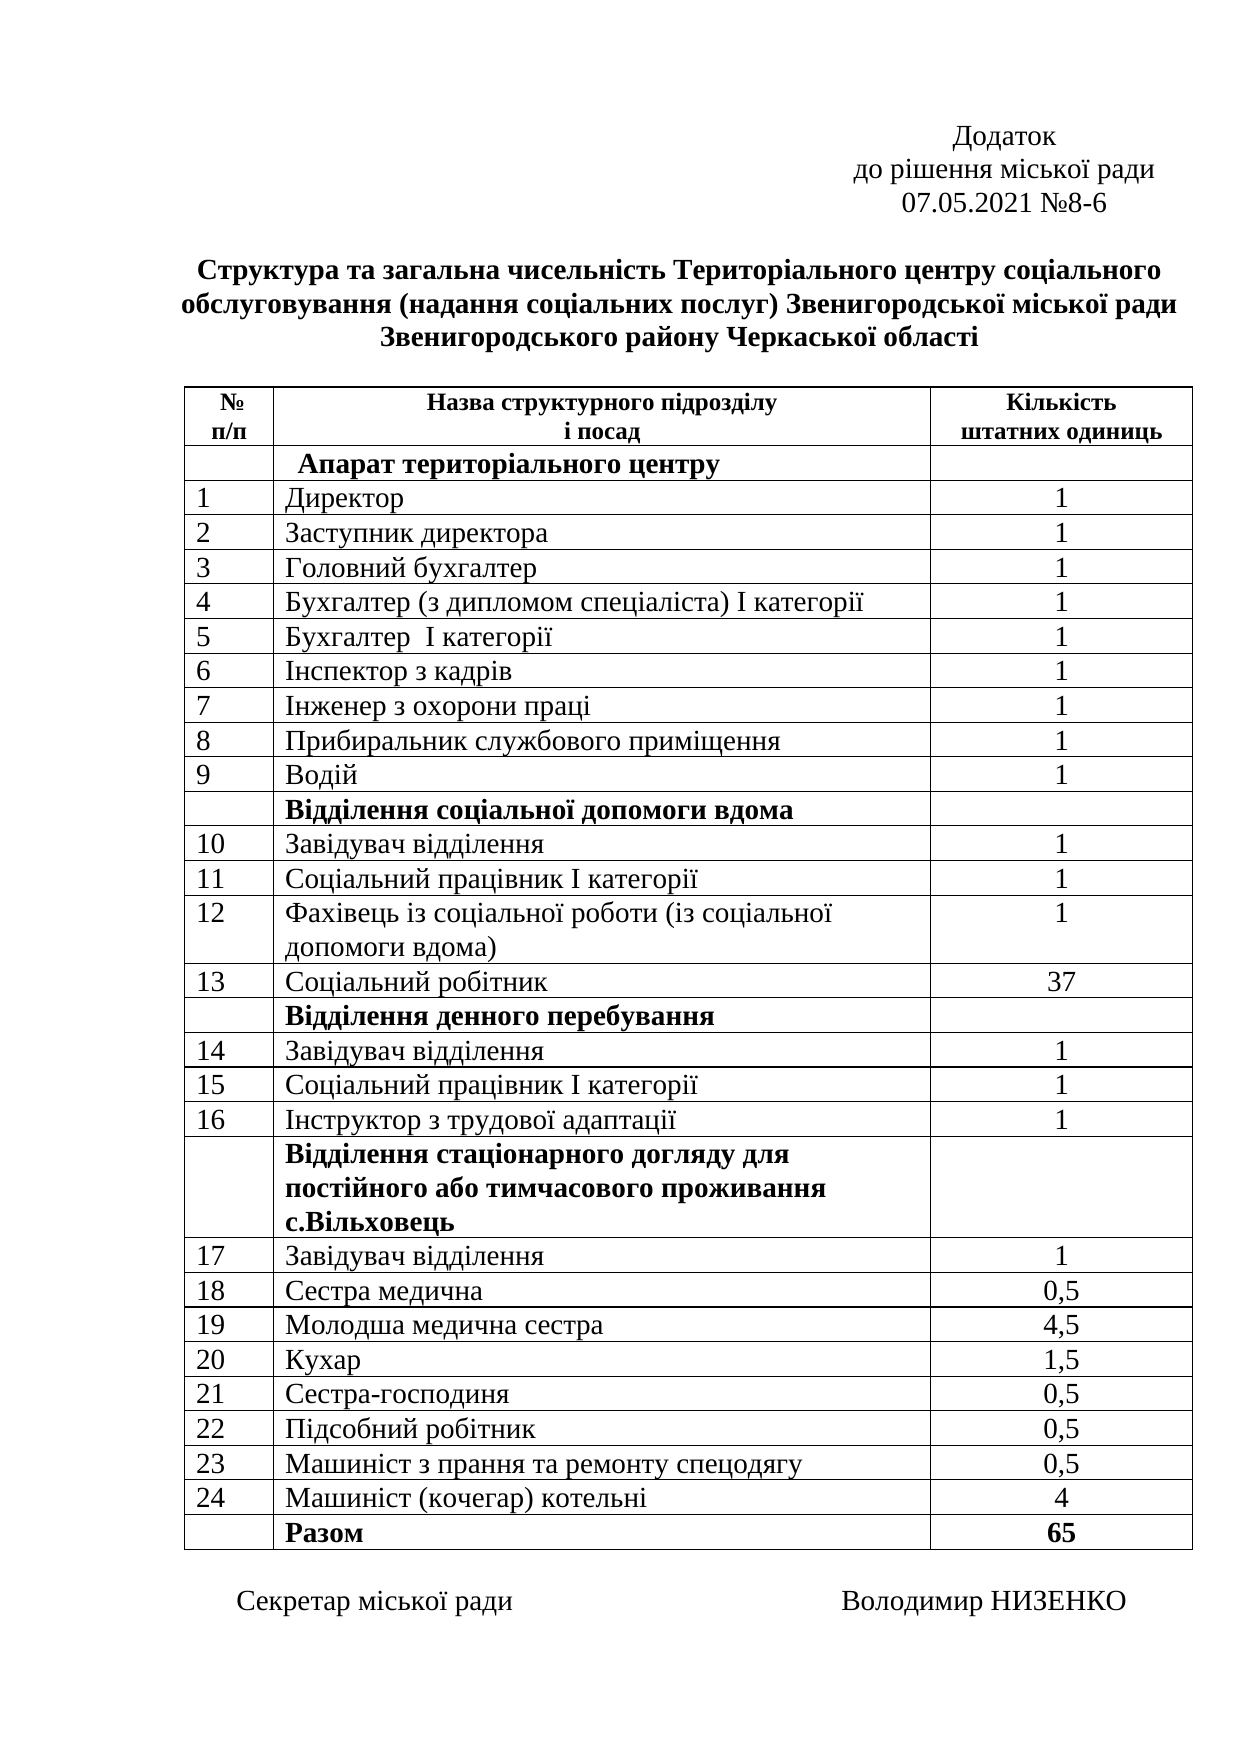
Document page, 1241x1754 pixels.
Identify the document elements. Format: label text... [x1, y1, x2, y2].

table_cell 1 [931, 1068, 1192, 1101]
table_cell 23 [185, 1446, 273, 1479]
table_cell 4 [931, 1480, 1192, 1514]
table_cell Бухгалтер (з дипломом спеціаліста) І категорії [274, 584, 930, 618]
table_cell [185, 998, 273, 1032]
table_cell 1 [931, 515, 1192, 549]
table_cell 16 [185, 1102, 273, 1136]
table_cell 0,5 [931, 1446, 1192, 1479]
table_cell 9 [185, 757, 273, 791]
table_cell Завідувач відділення [274, 1238, 930, 1272]
table_cell 1 [931, 584, 1192, 618]
table_cell 1 [931, 1238, 1192, 1272]
table_cell 37 [931, 964, 1192, 997]
table_cell 18 [185, 1273, 273, 1306]
table_cell Соціальний працівник І категорії [274, 1068, 930, 1101]
table_cell 24 [185, 1480, 273, 1514]
table_cell 12 [185, 896, 273, 963]
table_cell 3 [185, 550, 273, 583]
table_cell Сестра медична [274, 1273, 930, 1306]
table_cell 1 [931, 654, 1192, 687]
table_cell 0,5 [931, 1411, 1192, 1445]
table_cell Відділення соціальної допомоги вдома [274, 792, 930, 825]
table_cell [185, 792, 273, 825]
table_cell Апарат територіального центру [274, 446, 930, 479]
table_cell 1 [931, 861, 1192, 894]
table_cell 0,5 [931, 1273, 1192, 1306]
table_cell [185, 1137, 273, 1237]
text 07.05.2021 №8-6 [827, 185, 1181, 219]
table_cell 1 [931, 688, 1192, 722]
text Структура та загальна чисельність Територіального центру соціального обслуговування (надання соціальних послуг) Звенигородської міської ради Звенигородського району Черкаської області [177, 252, 1181, 353]
table_cell 1 [931, 757, 1192, 791]
table_cell 2 [185, 515, 273, 549]
table_cell 1 [931, 826, 1192, 860]
table_cell Відділення стаціонарного догляду для постійного або тимчасового проживання с.Вільховець [274, 1137, 930, 1237]
table_cell [931, 998, 1192, 1032]
table_cell 19 [185, 1308, 273, 1341]
table_cell 4,5 [931, 1308, 1192, 1341]
table_cell Завідувач відділення [274, 826, 930, 860]
text Додаток [827, 118, 1181, 152]
table_cell Соціальний працівник І категорії [274, 861, 930, 894]
table_cell 65 [931, 1515, 1192, 1548]
text до рішення міської ради [827, 152, 1181, 185]
table_cell Машиніст (кочегар) котельні [274, 1480, 930, 1514]
table_cell 1 [931, 723, 1192, 756]
table_cell [931, 446, 1192, 479]
table_cell 10 [185, 826, 273, 860]
table_cell 1,5 [931, 1342, 1192, 1376]
table_header № п/п [185, 388, 273, 445]
text Секретар міської ради Володимир НИЗЕНКО [177, 1583, 1181, 1617]
table_cell Завідувач відділення [274, 1033, 930, 1066]
table_cell Водій [274, 757, 930, 791]
table_cell Інженер з охорони праці [274, 688, 930, 722]
table_cell Молодша медична сестра [274, 1308, 930, 1341]
table_cell 1 [931, 1102, 1192, 1136]
table_cell 17 [185, 1238, 273, 1272]
table_cell 20 [185, 1342, 273, 1376]
table_cell 21 [185, 1377, 273, 1410]
table_cell 1 [931, 619, 1192, 652]
table_cell 8 [185, 723, 273, 756]
table_cell 7 [185, 688, 273, 722]
table_cell 6 [185, 654, 273, 687]
table_cell 13 [185, 964, 273, 997]
table_cell Директор [274, 481, 930, 514]
table_cell Кухар [274, 1342, 930, 1376]
table_cell 1 [931, 550, 1192, 583]
table_cell 1 [931, 896, 1192, 963]
table_cell Фахівець із соціальної роботи (із соціальної допомоги вдома) [274, 896, 930, 963]
table_cell [185, 1515, 273, 1548]
table_cell 1 [185, 481, 273, 514]
table_cell 1 [931, 1033, 1192, 1066]
table_cell Разом [274, 1515, 930, 1548]
table_cell [931, 1137, 1192, 1237]
table_cell Соціальний робітник [274, 964, 930, 997]
table_cell 0,5 [931, 1377, 1192, 1410]
table_header Кількість штатних одиниць [931, 388, 1192, 445]
table_header Назва структурного підрозділу і посад [274, 388, 930, 445]
table_cell [931, 792, 1192, 825]
table_cell 14 [185, 1033, 273, 1066]
table_cell Підсобний робітник [274, 1411, 930, 1445]
table_cell Сестра-господиня [274, 1377, 930, 1410]
table_cell 22 [185, 1411, 273, 1445]
table_cell [185, 446, 273, 479]
table_cell Інспектор з кадрів [274, 654, 930, 687]
table_cell Заступник директора [274, 515, 930, 549]
table_cell 15 [185, 1068, 273, 1101]
table_cell Відділення денного перебування [274, 998, 930, 1032]
table_cell 4 [185, 584, 273, 618]
table_cell Прибиральник службового приміщення [274, 723, 930, 756]
table_cell 11 [185, 861, 273, 894]
table_cell Інструктор з трудової адаптації [274, 1102, 930, 1136]
table_cell 5 [185, 619, 273, 652]
table_cell 1 [931, 481, 1192, 514]
table_cell Машиніст з прання та ремонту спецодягу [274, 1446, 930, 1479]
table_cell Бухгалтер І категорії [274, 619, 930, 652]
table_cell Головний бухгалтер [274, 550, 930, 583]
